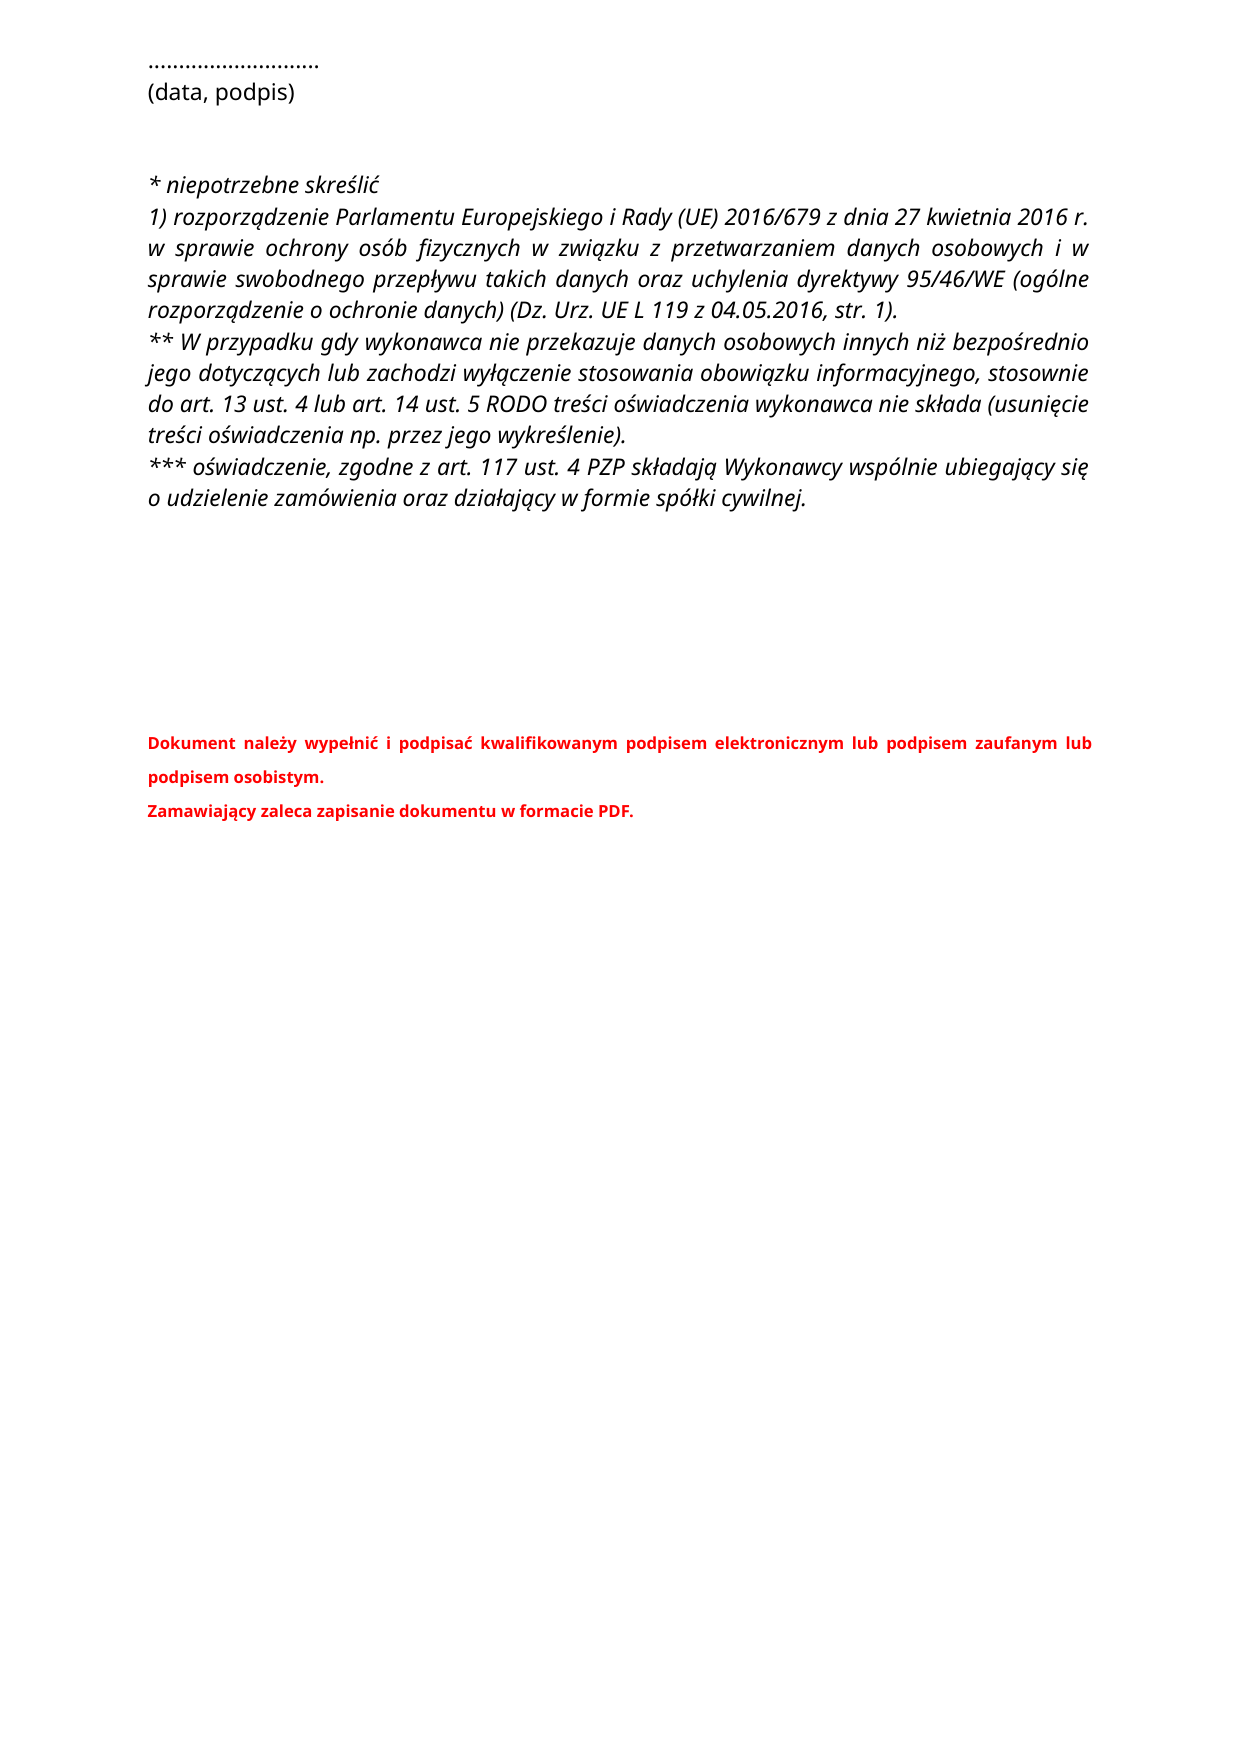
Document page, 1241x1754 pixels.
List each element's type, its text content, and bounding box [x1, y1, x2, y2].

text * niepotrzebne skreślić [148, 169, 1093, 201]
text ............................ [148, 44, 1093, 76]
text Dokument należy wypełnić i podpisać kwalifikowanym podpisem elektronicznym lub podpisem zaufanym lub podpisem osobistym. [147, 732, 1093, 789]
text (data, podpis) [148, 76, 1093, 107]
text Zamawiający zaleca zapisanie dokumentu w formacie PDF. [147, 800, 1093, 823]
text *** oświadczenie, zgodne z art. 117 ust. 4 PZP składają Wykonawcy wspólnie ubiegający się o udzielenie zamówienia oraz działający w formie spółki cywilnej. [148, 451, 1093, 513]
text 1) rozporządzenie Parlamentu Europejskiego i Rady (UE) 2016/679 z dnia 27 kwietnia 2016 r. w sprawie ochrony osób fizycznych w związku z przetwarzaniem danych osobowych i w sprawie swobodnego przepływu takich danych oraz uchylenia dyrektywy 95/46/WE (ogólne rozporządzenie o ochronie danych) (Dz. Urz. UE L 119 z 04.05.2016, str. 1). [148, 201, 1093, 326]
text ** W przypadku gdy wykonawca nie przekazuje danych osobowych innych niż bezpośrednio jego dotyczących lub zachodzi wyłączenie stosowania obowiązku informacyjnego, stosownie do art. 13 ust. 4 lub art. 14 ust. 5 RODO treści oświadczenia wykonawca nie składa (usunięcie treści oświadczenia np. przez jego wykreślenie). [148, 326, 1093, 451]
